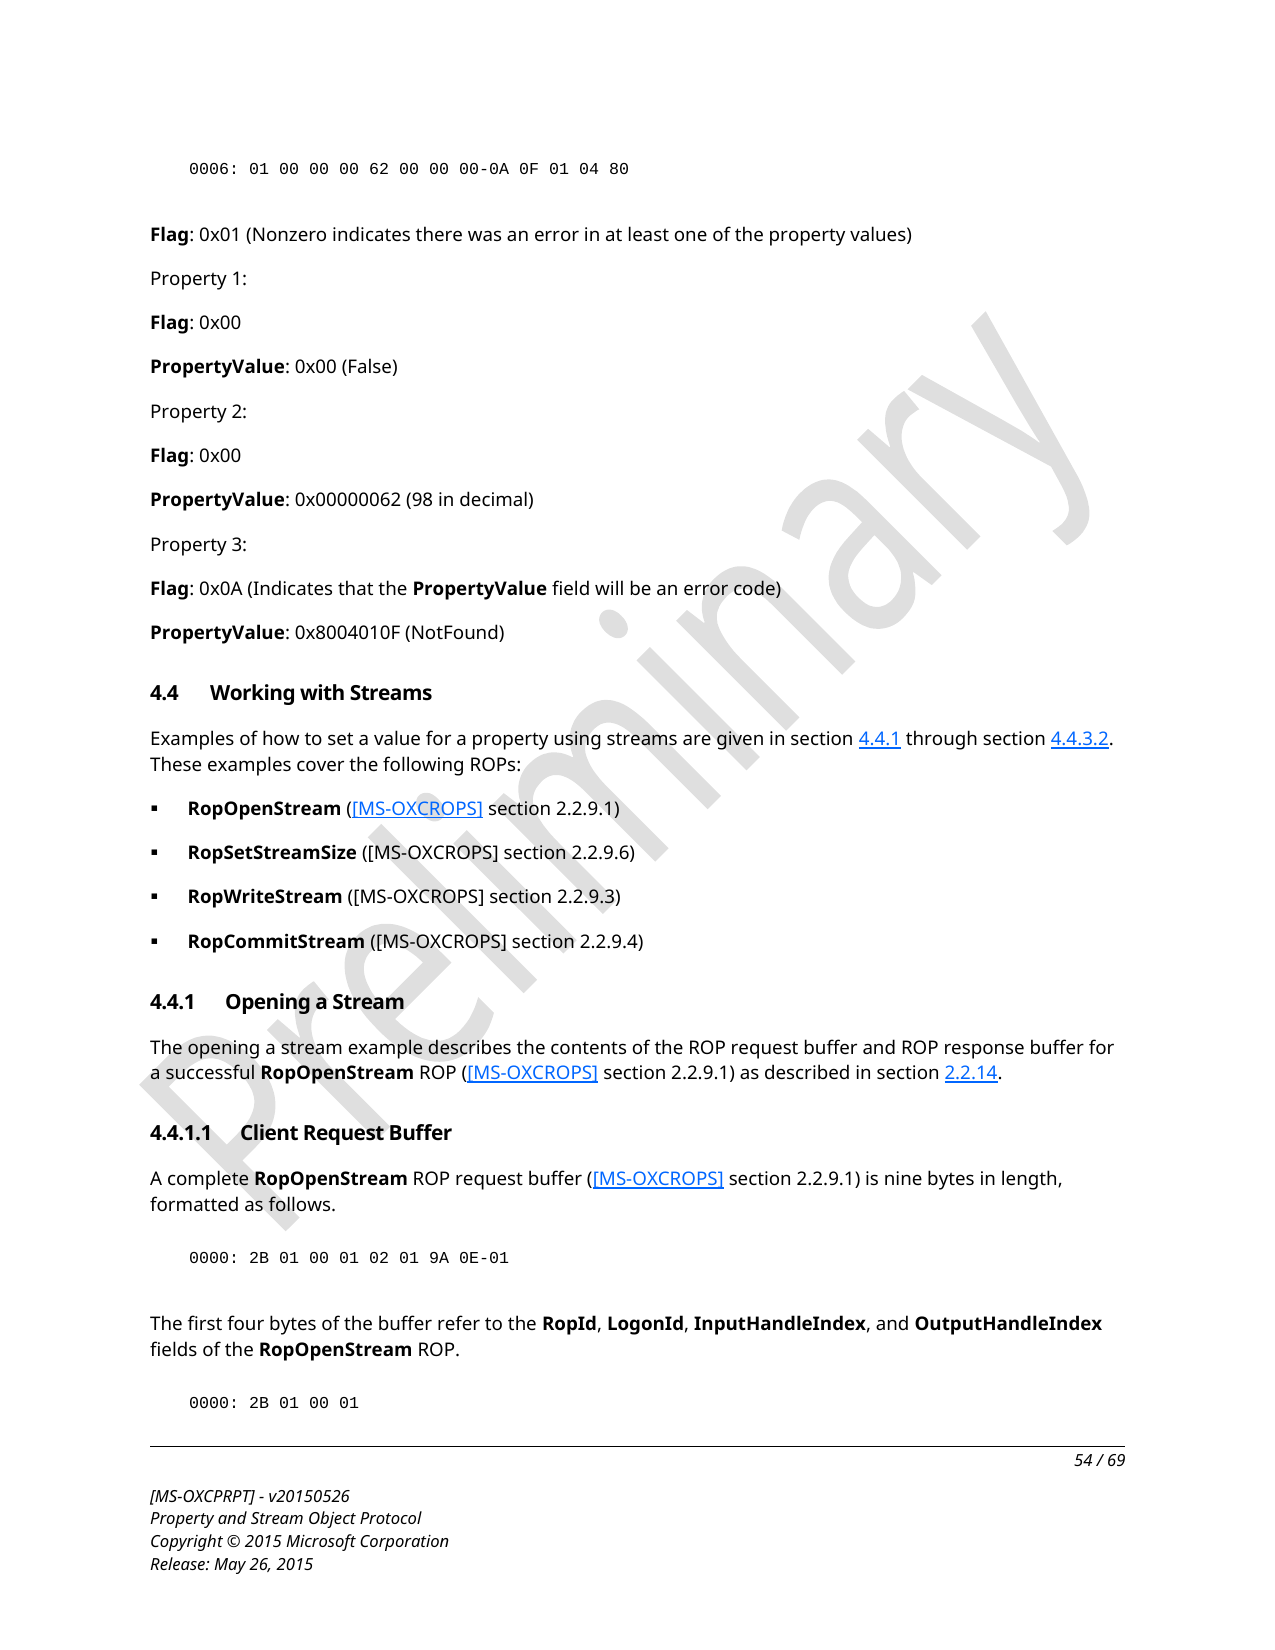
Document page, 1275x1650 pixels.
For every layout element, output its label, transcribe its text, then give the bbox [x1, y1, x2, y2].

text Property 3: [150, 531, 1125, 556]
text A complete RopOpenStream ROP request buffer ([MS-OXCROPS] section 2.2.9.1) is nine bytes in length, formatted as follows. [150, 1166, 1125, 1217]
text PropertyValue: 0x00000062 (98 in decimal) [150, 487, 1125, 512]
text Property 2: [150, 398, 1125, 424]
text PropertyValue: 0x8004010F (NotFound) [150, 619, 1125, 645]
text 0006: 01 00 00 00 62 00 00 00-0A 0F 01 04 80 [175, 146, 1137, 190]
subtitle Client Request Buffer [150, 1118, 1125, 1147]
text Flag: 0x00 [150, 309, 1125, 335]
subtitle Opening a Stream [150, 987, 1125, 1015]
text Flag: 0x0A (Indicates that the PropertyValue field will be an error code) [150, 575, 1125, 601]
list RopSetStreamSize ([MS-OXCROPS] section 2.2.9.6) [150, 839, 1125, 865]
text The first four bytes of the buffer refer to the RopId, LogonId, InputHandleIndex, and OutputHandleIndex fields of the RopOpenStream ROP. [150, 1311, 1125, 1362]
text Examples of how to set a value for a property using streams are given in section 4.4.1 through section 4.4.3.2. These examples cover the following ROPs: [150, 726, 1125, 777]
text Flag: 0x01 (Nonzero indicates there was an error in at least one of the property values) [150, 221, 1125, 247]
text Flag: 0x00 [150, 442, 1125, 468]
list RopWriteStream ([MS-OXCROPS] section 2.2.9.3) [150, 884, 1125, 909]
text Property 1: [150, 265, 1125, 291]
text 0000: 2B 01 00 01 02 01 9A 0E-01 [175, 1242, 1137, 1279]
text The opening a stream example describes the contents of the ROP request buffer and ROP response buffer for a successful RopOpenStream ROP ([MS-OXCROPS] section 2.2.9.1) as described in section 2.2.14. [150, 1034, 1125, 1085]
list RopOpenStream ([MS-OXCROPS] section 2.2.9.1) [150, 795, 1125, 821]
subtitle Working with Streams [150, 678, 1125, 707]
list RopCommitStream ([MS-OXCROPS] section 2.2.9.4) [150, 928, 1125, 954]
text 0000: 2B 01 00 01 [175, 1387, 1137, 1424]
text PropertyValue: 0x00 (False) [150, 354, 1125, 379]
